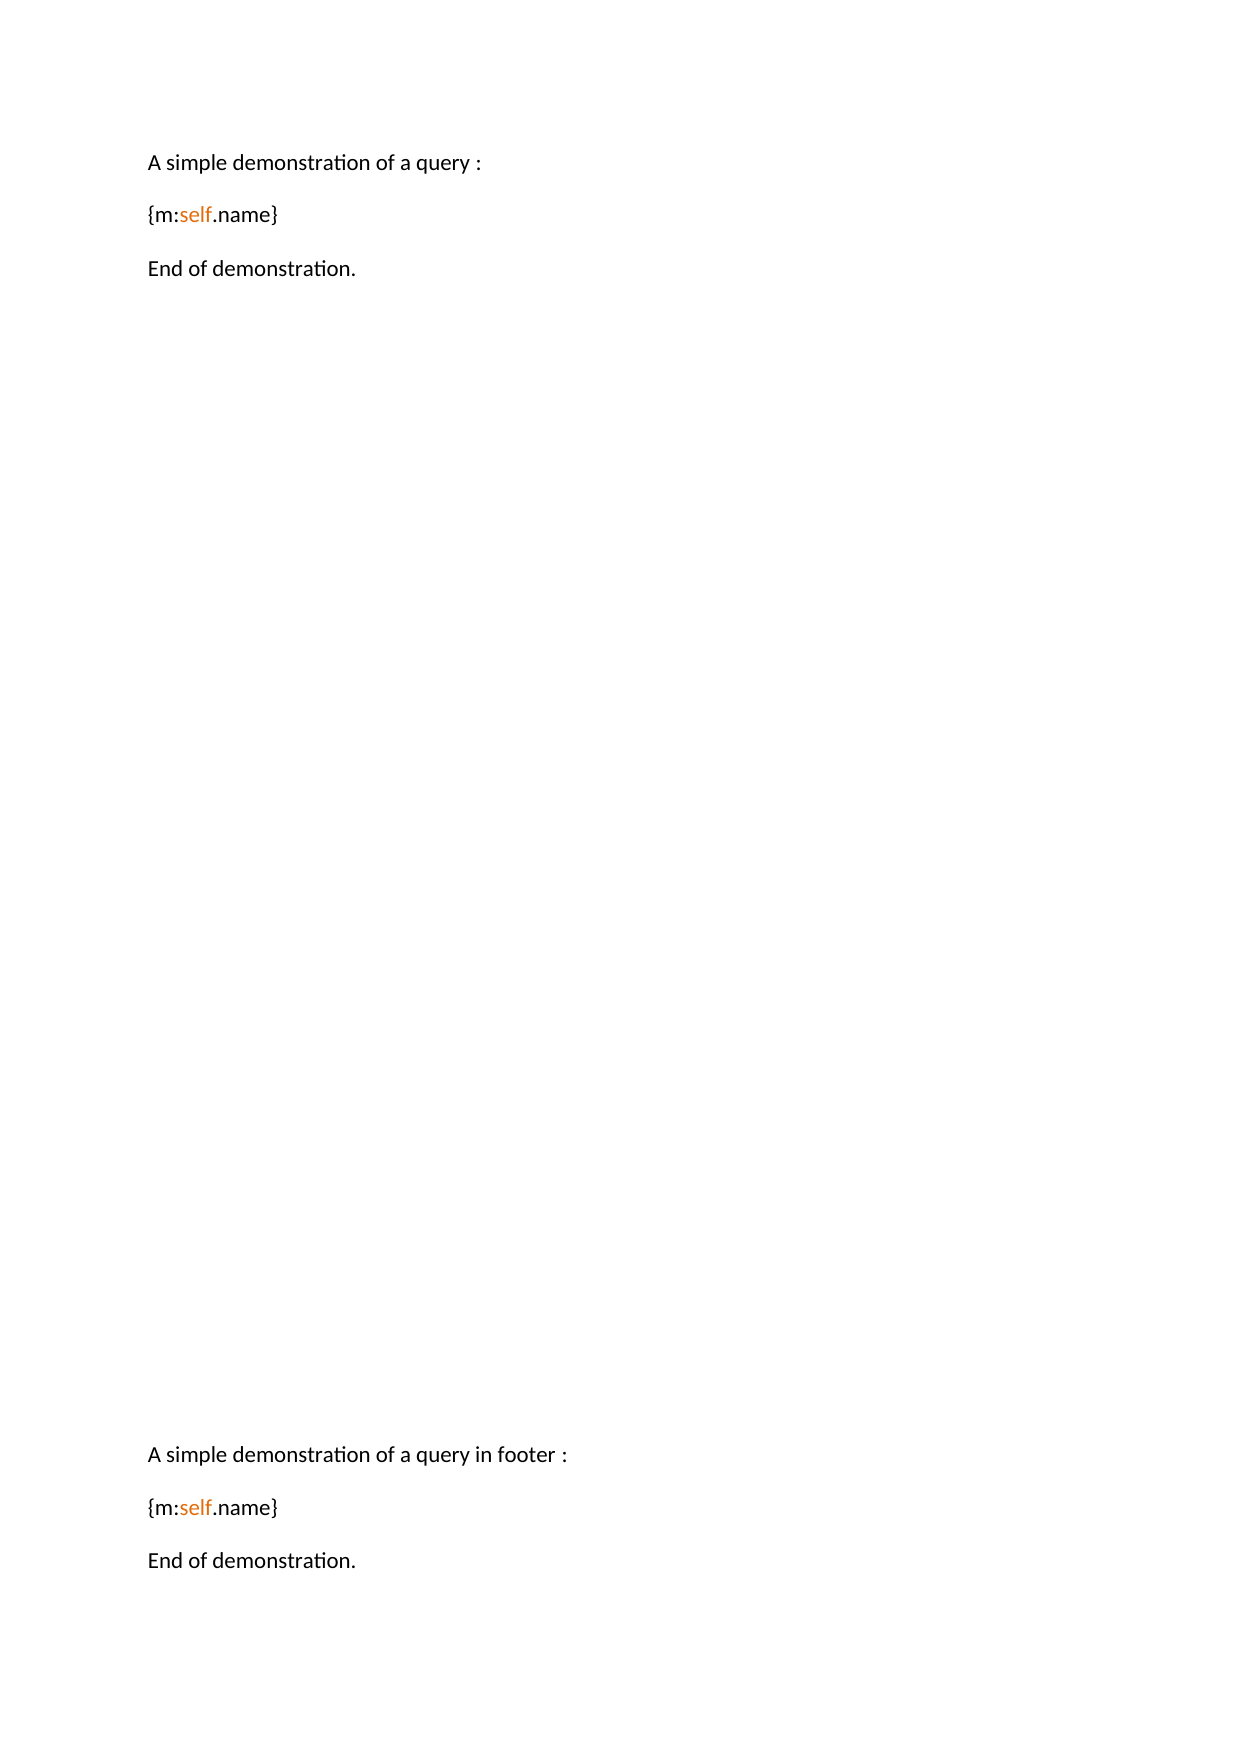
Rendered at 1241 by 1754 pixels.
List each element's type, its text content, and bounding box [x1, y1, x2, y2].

text End of demonstration. [148, 254, 1093, 282]
text A simple demonstration of a query : [148, 148, 1093, 176]
text {m:self.name} [148, 201, 1093, 229]
